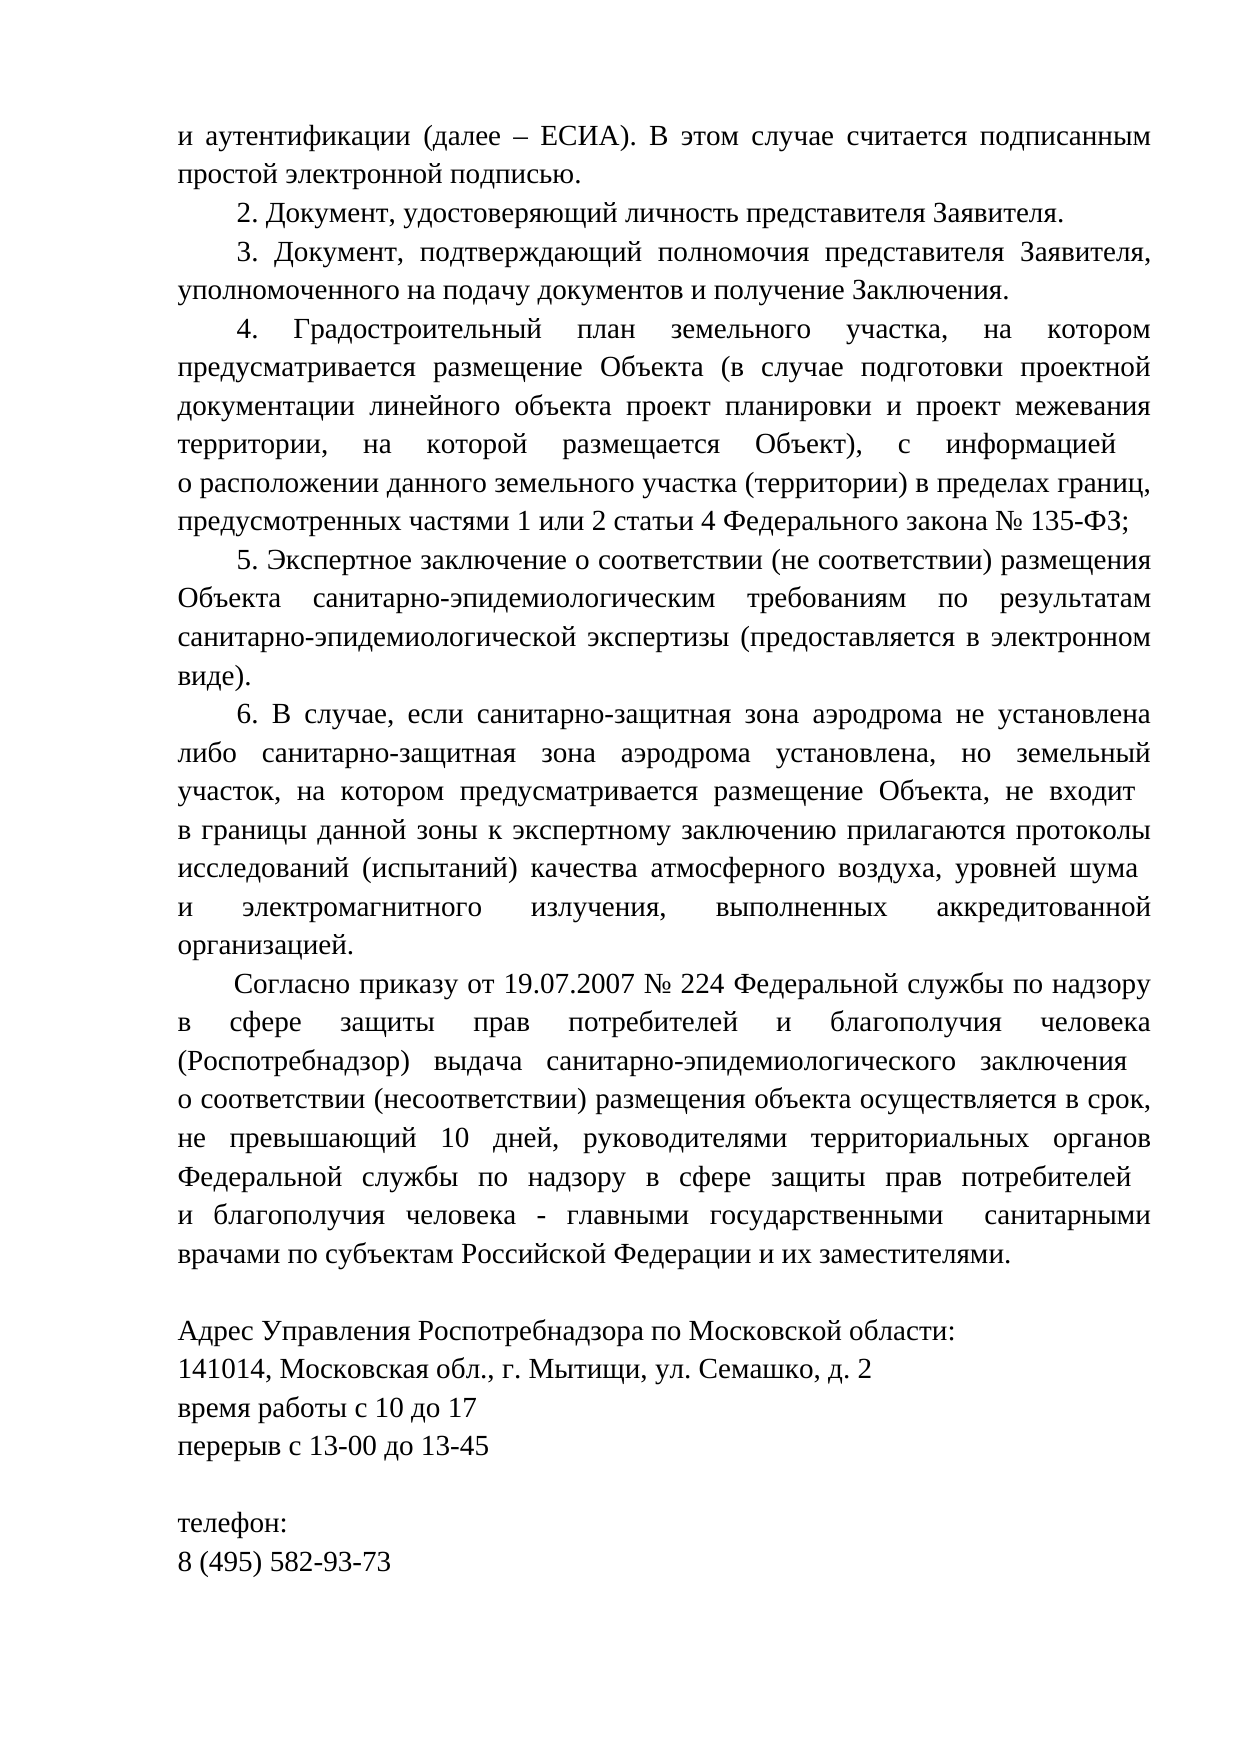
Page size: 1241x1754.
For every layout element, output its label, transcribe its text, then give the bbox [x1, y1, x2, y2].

text время работы с 10 до 17 [177, 1390, 1152, 1423]
text 5. Экспертное заключение о соответствии (не соответствии) размещения Объекта санитарно-эпидемиологическим требованиям по результатам санитарно-эпидемиологической экспертизы (предоставляется в электронном виде). [177, 542, 1152, 691]
text 3. Документ, подтверждающий полномочия представителя Заявителя, уполномоченного на подачу документов и получение Заключения. [177, 234, 1152, 306]
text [177, 118, 1152, 190]
text 2. Документ, удостоверяющий личность представителя Заявителя. [177, 195, 1152, 229]
text 141014, Московская обл., г. Мытищи, ул. Семашко, д. 2 [177, 1351, 1152, 1385]
text телефон: [177, 1506, 1152, 1539]
text Согласно приказу от 19.07.2007 № 224 Федеральной службы по надзору в сфере защиты прав потребителей и благополучия человека (Роспотребнадзор) выдача санитарно-эпидемиологического заключения о соответствии (несоответствии) размещения объекта осуществляется в срок, не превышающий 10 дней, руководителями территориальных органов Федеральной службы по надзору в сфере защиты прав потребителей и благополучия человека - главными государственными санитарными врачами по субъектам Российской Федерации и их заместителями. [177, 966, 1152, 1269]
text 8 (495) 582-93-73 [177, 1544, 1152, 1578]
text перерыв с 13-00 до 13-45 [177, 1428, 1152, 1462]
text Адрес Управления Роспотребнадзора по Московской области: [177, 1313, 1152, 1346]
text 6. В случае, если санитарно-защитная зона аэродрома не установлена либо санитарно-защитная зона аэродрома установлена, но земельный участок, на котором предусматривается размещение Объекта, не входит в границы данной зоны к экспертному заключению прилагаются протоколы исследований (испытаний) качества атмосферного воздуха, уровней шума и электромагнитного излучения, выполненных аккредитованной организацией. [177, 696, 1152, 961]
text 4. Градостроительный план земельного участка, на котором предусматривается размещение Объекта (в случае подготовки проектной документации линейного объекта проект планировки и проект межевания территории, на которой размещается Объект), с информацией о расположении данного земельного участка (территории) в пределах границ, предусмотренных частями 1 или 2 статьи 4 Федерального закона № 135-ФЗ; [177, 311, 1152, 537]
